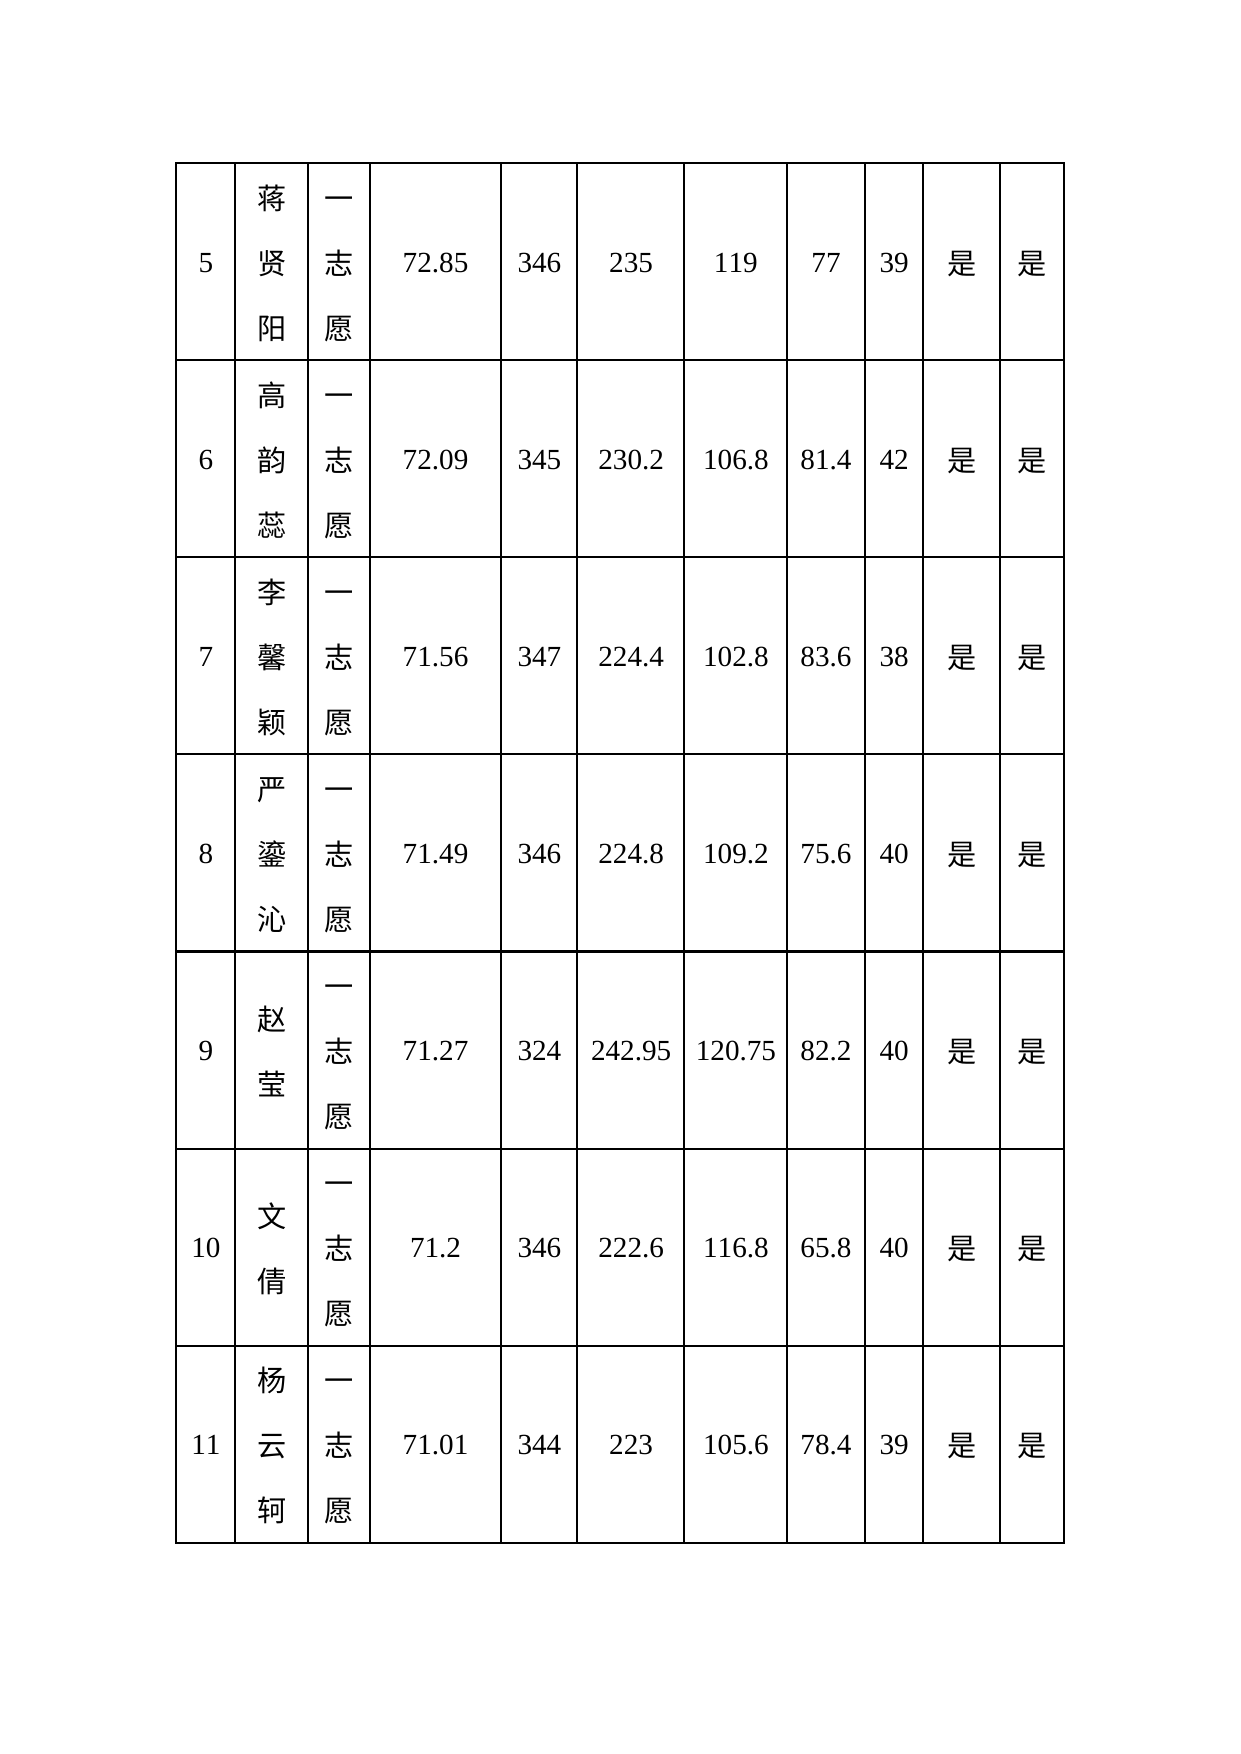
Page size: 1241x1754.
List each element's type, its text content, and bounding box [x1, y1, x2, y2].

table_cell 81.4 [788, 361, 864, 556]
table_cell 一志愿 [309, 755, 369, 950]
table_cell 71.49 [371, 755, 500, 950]
table_cell 42 [866, 361, 922, 556]
table_cell 82.2 [788, 953, 864, 1147]
table_cell 71.27 [371, 953, 500, 1147]
table_cell 223 [578, 1347, 683, 1542]
table_cell 是 [1001, 1150, 1063, 1344]
table_cell 严鎏沁 [236, 755, 307, 950]
table_cell 39 [866, 1347, 922, 1542]
table_cell 346 [502, 164, 576, 359]
table_cell 324 [502, 953, 576, 1147]
table_cell 一志愿 [309, 1150, 369, 1344]
table_cell 347 [502, 558, 576, 753]
table_cell 77 [788, 164, 864, 359]
table_cell 是 [1001, 1347, 1063, 1542]
table_cell 9 [177, 953, 234, 1147]
table_cell 224.4 [578, 558, 683, 753]
table_cell 102.8 [685, 558, 786, 753]
table_cell 230.2 [578, 361, 683, 556]
table_cell 106.8 [685, 361, 786, 556]
table_cell 一志愿 [309, 164, 369, 359]
table_cell 65.8 [788, 1150, 864, 1344]
table_cell 是 [924, 755, 999, 950]
table_cell 120.75 [685, 953, 786, 1147]
table_cell 71.2 [371, 1150, 500, 1344]
table_cell 一志愿 [309, 1347, 369, 1542]
table_cell 39 [866, 164, 922, 359]
table_cell 345 [502, 361, 576, 556]
table_cell 346 [502, 755, 576, 950]
table_cell 一志愿 [309, 953, 369, 1147]
table_cell 蒋贤阳 [236, 164, 307, 359]
table_cell 6 [177, 361, 234, 556]
table_cell 是 [924, 361, 999, 556]
table_cell 109.2 [685, 755, 786, 950]
table_cell 是 [924, 558, 999, 753]
table_cell 71.01 [371, 1347, 500, 1542]
table_cell 78.4 [788, 1347, 864, 1542]
table_cell 38 [866, 558, 922, 753]
table_cell 是 [924, 1347, 999, 1542]
table_cell 是 [1001, 558, 1063, 753]
table_cell 75.6 [788, 755, 864, 950]
table_cell 是 [924, 953, 999, 1147]
table_cell 72.85 [371, 164, 500, 359]
table_cell 222.6 [578, 1150, 683, 1344]
table_cell 是 [924, 164, 999, 359]
table_cell 119 [685, 164, 786, 359]
table_cell 235 [578, 164, 683, 359]
table_cell 5 [177, 164, 234, 359]
table_cell 40 [866, 953, 922, 1147]
table_cell 是 [924, 1150, 999, 1344]
table_cell 8 [177, 755, 234, 950]
table_cell 杨云轲 [236, 1347, 307, 1542]
table_cell 40 [866, 1150, 922, 1344]
table_cell 83.6 [788, 558, 864, 753]
table_cell 105.6 [685, 1347, 786, 1542]
table_cell 一志愿 [309, 361, 369, 556]
table_cell 是 [1001, 361, 1063, 556]
table_cell 高韵蕊 [236, 361, 307, 556]
table_cell 71.56 [371, 558, 500, 753]
table_cell 是 [1001, 953, 1063, 1147]
table_cell 40 [866, 755, 922, 950]
table_cell 7 [177, 558, 234, 753]
table_cell 一志愿 [309, 558, 369, 753]
table_cell 116.8 [685, 1150, 786, 1344]
table_cell 11 [177, 1347, 234, 1542]
table_cell 李馨颖 [236, 558, 307, 753]
table_cell 文倩 [236, 1150, 307, 1344]
table_cell 346 [502, 1150, 576, 1344]
table_cell 72.09 [371, 361, 500, 556]
table_cell 10 [177, 1150, 234, 1344]
table_cell 是 [1001, 755, 1063, 950]
table_cell 赵莹 [236, 953, 307, 1147]
table_cell 是 [1001, 164, 1063, 359]
table_cell 344 [502, 1347, 576, 1542]
table_cell 242.95 [578, 953, 683, 1147]
table_cell 224.8 [578, 755, 683, 950]
